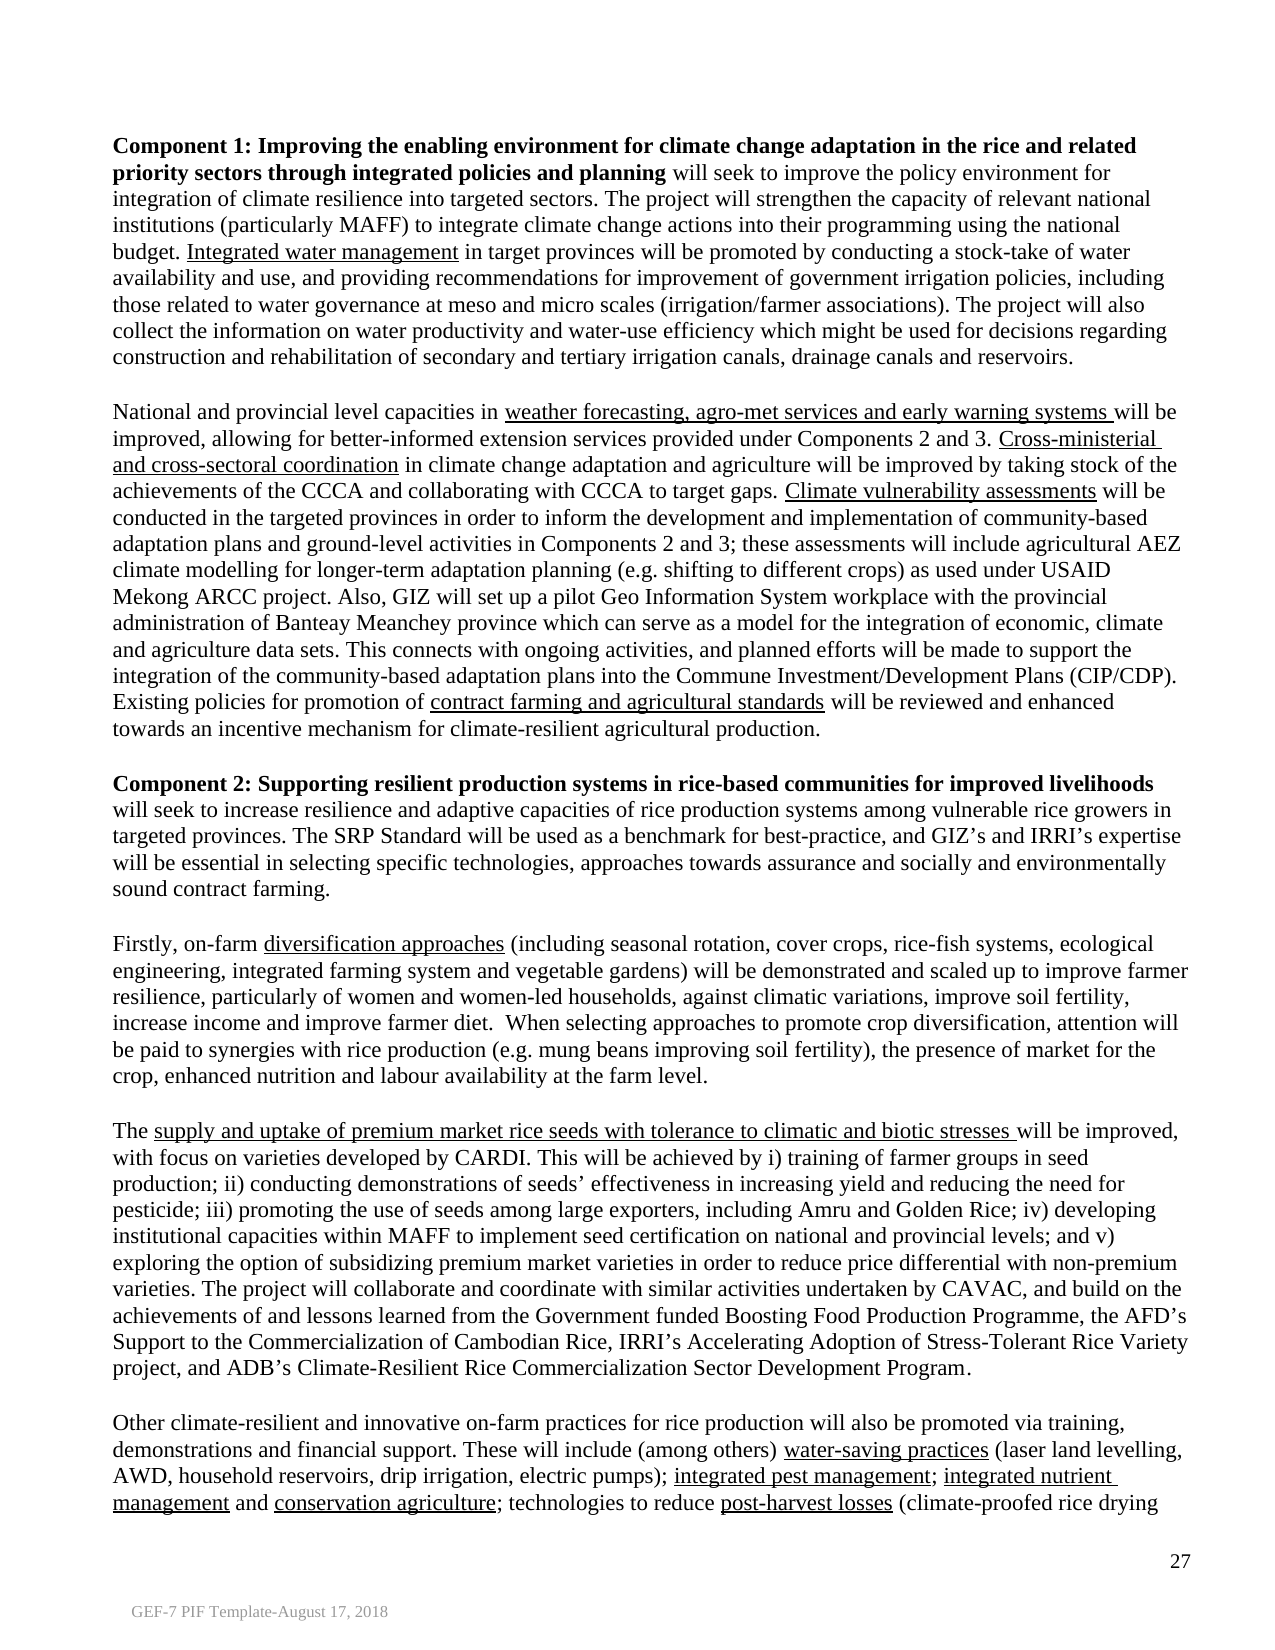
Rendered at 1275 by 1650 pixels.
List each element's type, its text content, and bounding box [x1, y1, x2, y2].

text The supply and uptake of premium market rice seeds with tolerance to climatic and biotic stresses will be improved, with focus on varieties developed by CARDI. This will be achieved by i) training of farmer groups in seed production; ii) conducting demonstrations of seeds’ effectiveness in increasing yield and reducing the need for pesticide; iii) promoting the use of seeds among large exporters, including Amru and Golden Rice; iv) developing institutional capacities within MAFF to implement seed certification on national and provincial levels; and v) exploring the option of subsidizing premium market varieties in order to reduce price differential with non-premium varieties. The project will collaborate and coordinate with similar activities undertaken by CAVAC, and build on the achievements of and lessons learned from the Government funded Boosting Food Production Programme, the AFD’s Support to the Commercialization of Cambodian Rice, IRRI’s Accelerating Adoption of Stress-Tolerant Rice Variety project, and ADB’s Climate-Resilient Rice Commercialization Sector Development Program. [112, 1117, 1191, 1381]
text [112, 1409, 1191, 1515]
text National and provincial level capacities in weather forecasting, agro-met services and early warning systems will be improved, allowing for better-informed extension services provided under Components 2 and 3. Cross-ministerial and cross-sectoral coordination in climate change adaptation and agriculture will be improved by taking stock of the achievements of the CCCA and collaborating with CCCA to target gaps. Climate vulnerability assessments will be conducted in the targeted provinces in order to inform the development and implementation of community-based adaptation plans and ground-level activities in Components 2 and 3; these assessments will include agricultural AEZ climate modelling for longer-term adaptation planning (e.g. shifting to different crops) as used under USAID Mekong ARCC project. Also, GIZ will set up a pilot Geo Information System workplace with the provincial administration of Banteay Meanchey province which can serve as a model for the integration of economic, climate and agriculture data sets. This connects with ongoing activities, and planned efforts will be made to support the integration of the community-based adaptation plans into the Commune Investment/Development Plans (CIP/CDP). Existing policies for promotion of contract farming and agricultural standards will be reviewed and enhanced towards an incentive mechanism for climate-resilient agricultural production. [112, 398, 1191, 741]
text Component 1: Improving the enabling environment for climate change adaptation in the rice and related priority sectors through integrated policies and planning will seek to improve the policy environment for integration of climate resilience into targeted sectors. The project will strengthen the capacity of relevant national institutions (particularly MAFF) to integrate climate change actions into their programming using the national budget. Integrated water management in target provinces will be promoted by conducting a stock-take of water availability and use, and providing recommendations for improvement of government irrigation policies, including those related to water governance at meso and micro scales (irrigation/farmer associations). The project will also collect the information on water productivity and water-use efficiency which might be used for decisions regarding construction and rehabilitation of secondary and tertiary irrigation canals, drainage canals and reservoirs. [112, 132, 1191, 370]
text Firstly, on-farm diversification approaches (including seasonal rotation, cover crops, rice-fish systems, ecological engineering, integrated farming system and vegetable gardens) will be demonstrated and scaled up to improve farmer resilience, particularly of women and women-led households, against climatic variations, improve soil fertility, increase income and improve farmer diet. When selecting approaches to promote crop diversification, attention will be paid to synergies with rice production (e.g. mung beans improving soil fertility), the presence of market for the crop, enhanced nutrition and labour availability at the farm level. [112, 930, 1191, 1088]
text Component 2: Supporting resilient production systems in rice-based communities for improved livelihoods will seek to increase resilience and adaptive capacities of rice production systems among vulnerable rice growers in targeted provinces. The SRP Standard will be used as a benchmark for best-practice, and GIZ’s and IRRI’s expertise will be essential in selecting specific technologies, approaches towards assurance and socially and environmentally sound contract farming. [112, 770, 1191, 902]
